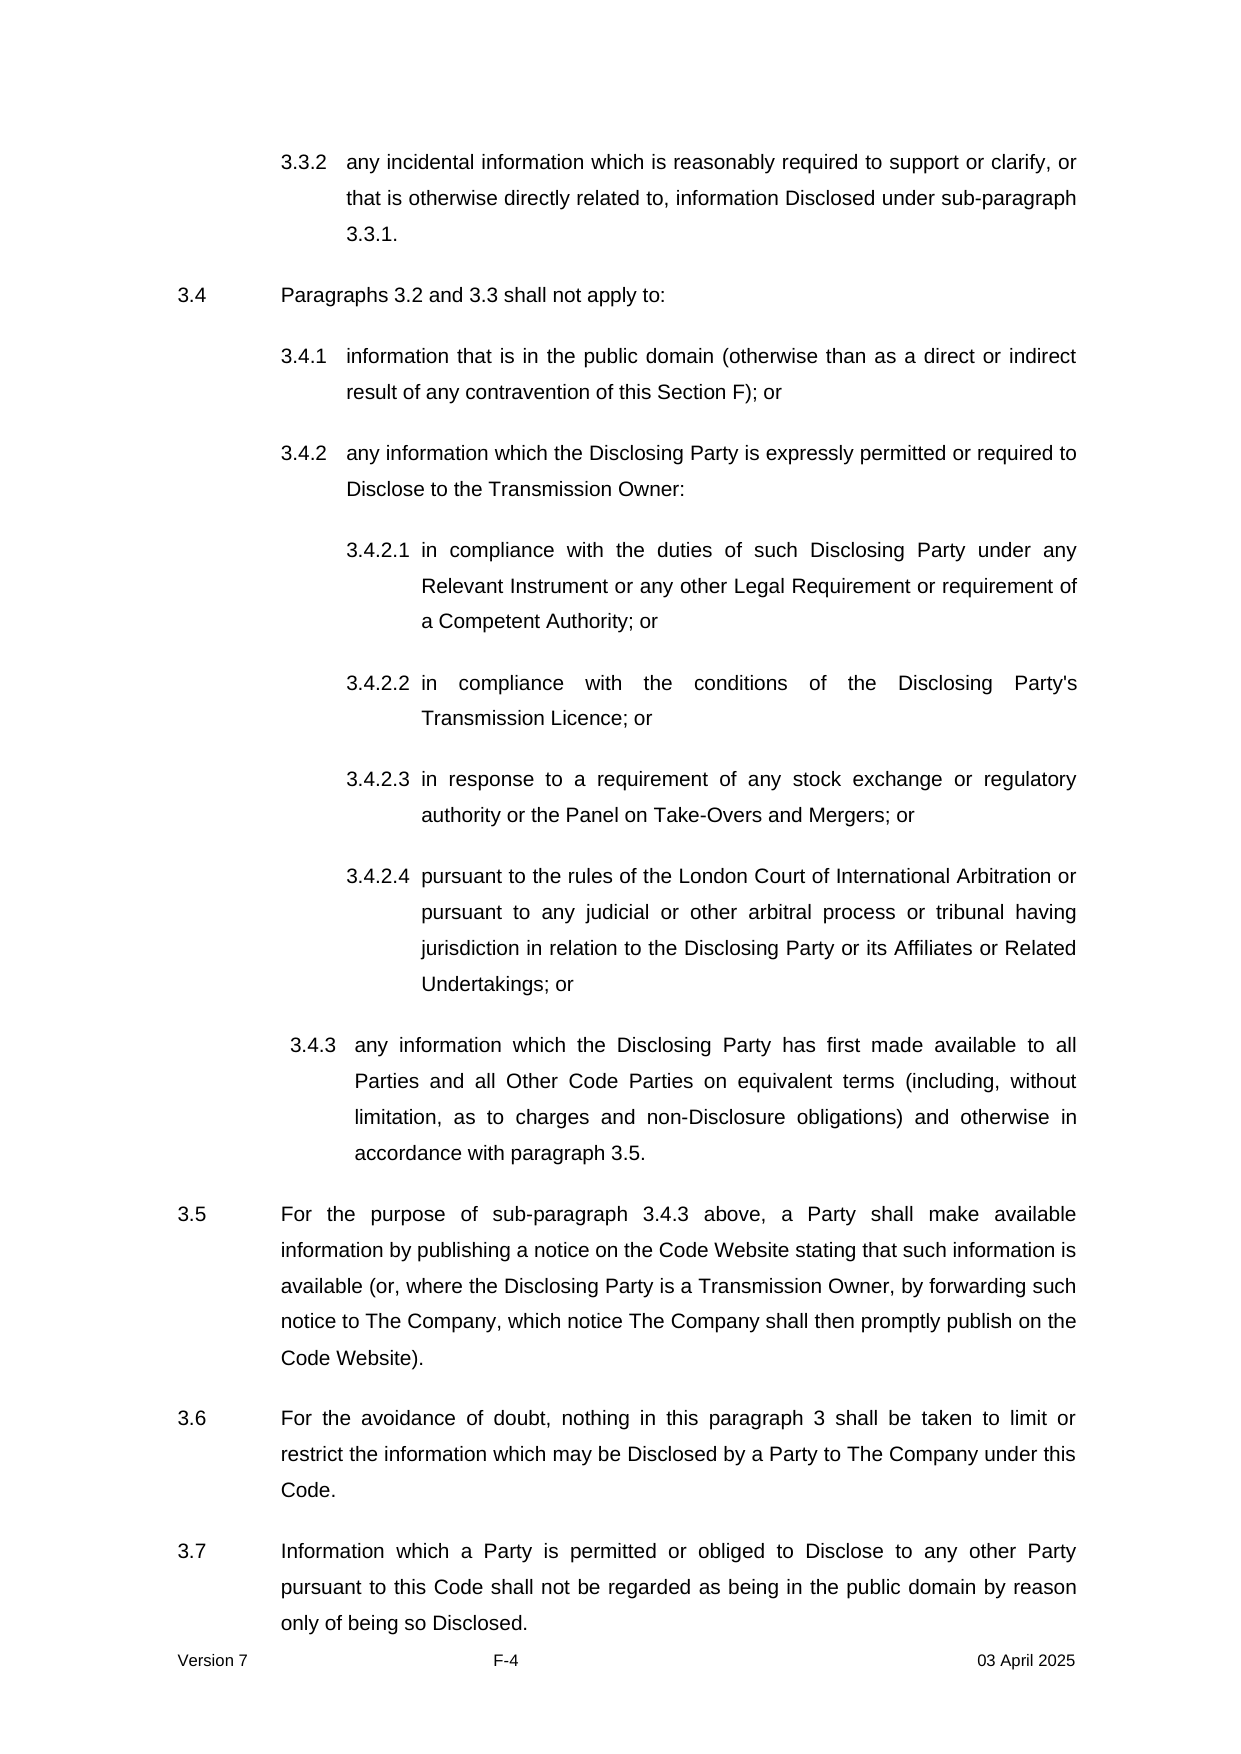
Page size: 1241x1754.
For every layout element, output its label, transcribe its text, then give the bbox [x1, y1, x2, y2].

text 3.4.2.2 in compliance with the conditions of the Disclosing Party's Transmission Licence; or [177, 670, 1078, 730]
text 3.5 For the purpose of sub-paragraph 3.4.3 above, a Party shall make available information by publishing a notice on the Code Website stating that such information is available (or, where the Disclosing Party is a Transmission Owner, by forwarding such notice to The Company, which notice The Company shall then promptly publish on the Code Website). [177, 1202, 1078, 1369]
list pursuant to the rules of the London Court of International Arbitration or pursuant to any judicial or other arbitral process or tribunal having jurisdiction in relation to the Disclosing Party or its Affiliates or Related Undertakings; or [346, 864, 1078, 996]
text 3.4.2.1 in compliance with the duties of such Disclosing Party under any Relevant Instrument or any other Legal Requirement or requirement of a Competent Authority; or [177, 537, 1078, 633]
text 3.4.2 any information which the Disclosing Party is expressly permitted or required to Disclose to the Transmission Owner: [177, 441, 1078, 501]
list any information which the Disclosing Party has first made available to all Parties and all Other Code Parties on equivalent terms (including, without limitation, as to charges and non-Disclosure obligations) and otherwise in accordance with paragraph 3.5. [290, 1033, 1078, 1164]
text 3.3.2 any incidental information which is reasonably required to support or clarify, or that is otherwise directly related to, information Disclosed under sub-paragraph 3.3.1. [177, 150, 1078, 246]
text 3.7 Information which a Party is permitted or obliged to Disclose to any other Party pursuant to this Code shall not be regarded as being in the public domain by reason only of being so Disclosed. [177, 1539, 1078, 1635]
text 3.4.2.3 in response to a requirement of any stock exchange or regulatory authority or the Panel on Take-Overs and Mergers; or [177, 767, 1078, 827]
text 3.6 For the avoidance of doubt, nothing in this paragraph 3 shall be taken to limit or restrict the information which may be Disclosed by a Party to The Company under this Code. [177, 1406, 1078, 1502]
text 3.4.1 information that is in the public domain (otherwise than as a direct or indirect result of any contravention of this Section F); or [177, 344, 1078, 404]
text 3.4 Paragraphs 3.2 and 3.3 shall not apply to: [177, 283, 1078, 307]
